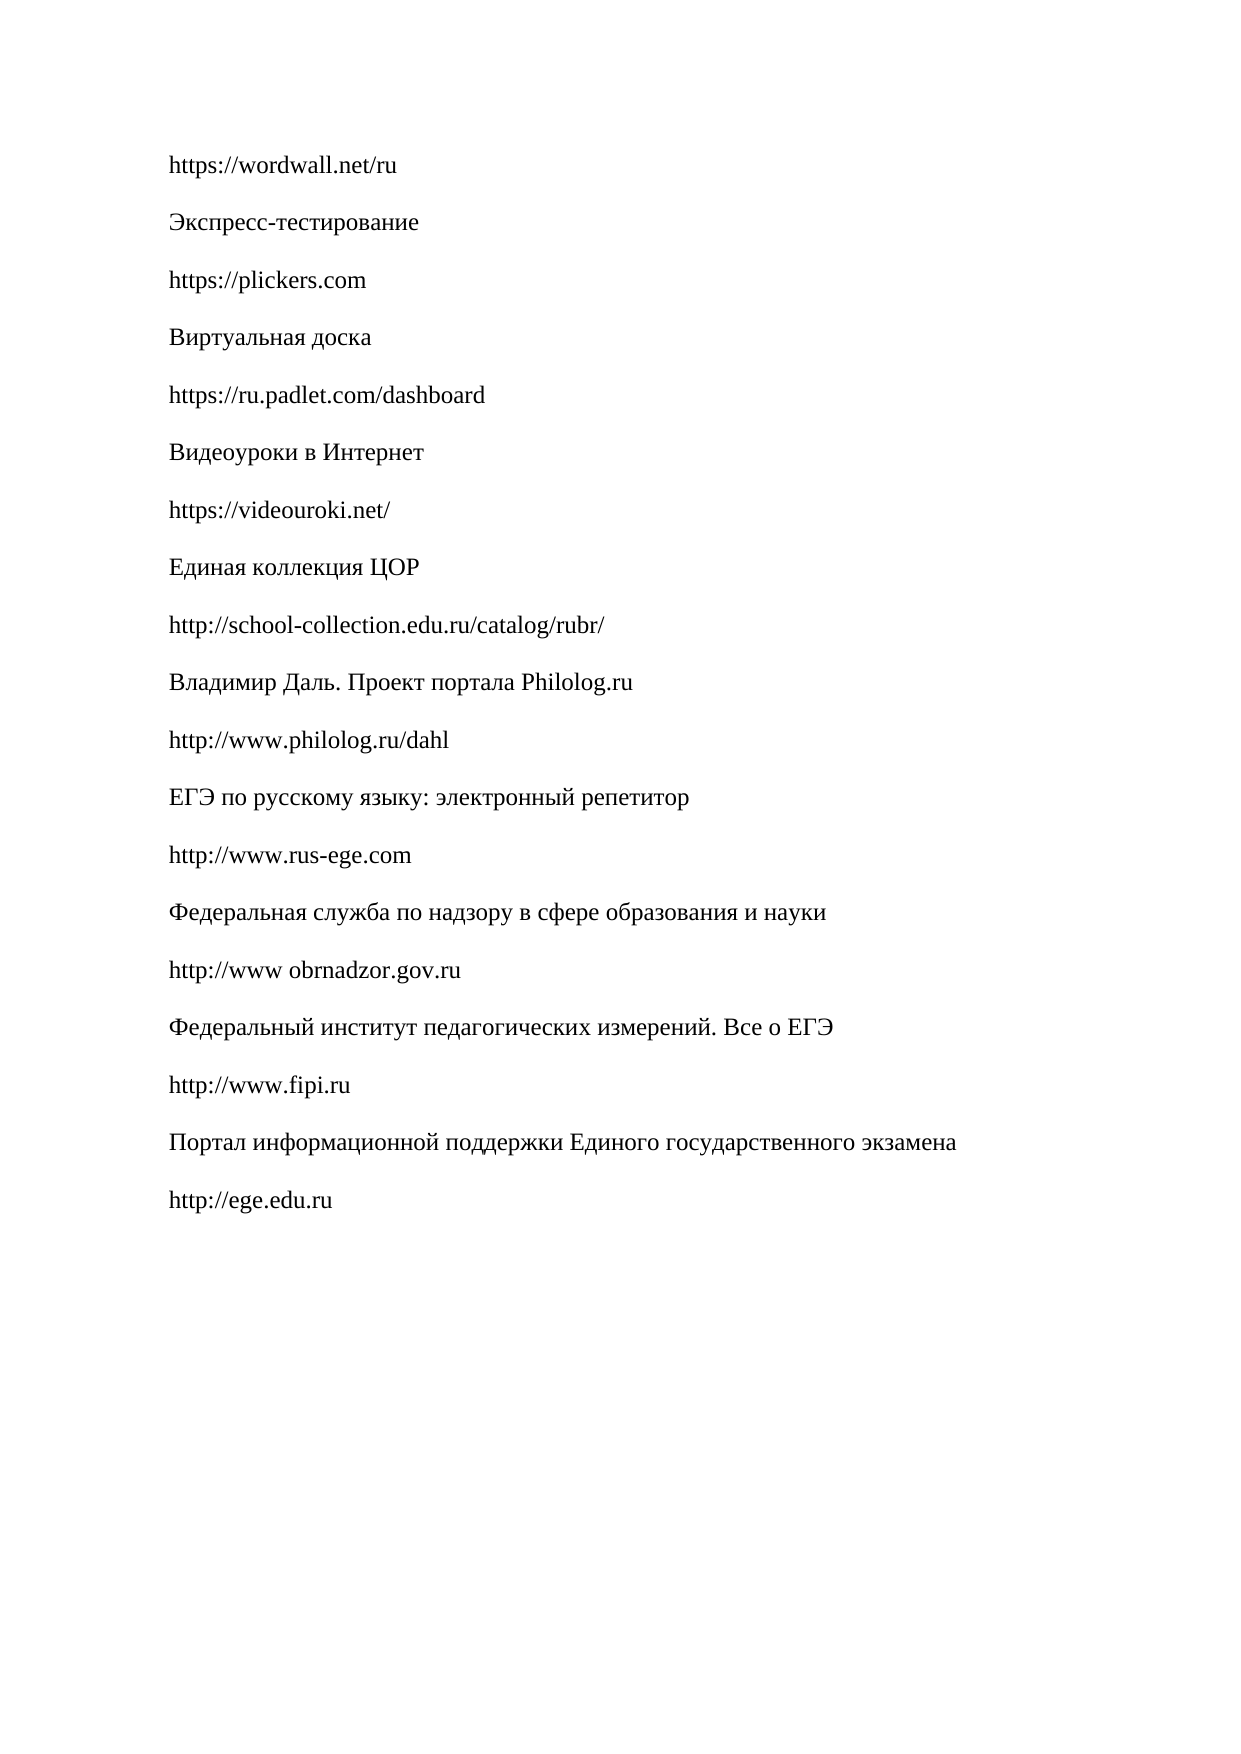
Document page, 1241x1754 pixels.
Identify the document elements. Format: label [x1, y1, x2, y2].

text [162, 150, 1090, 1214]
